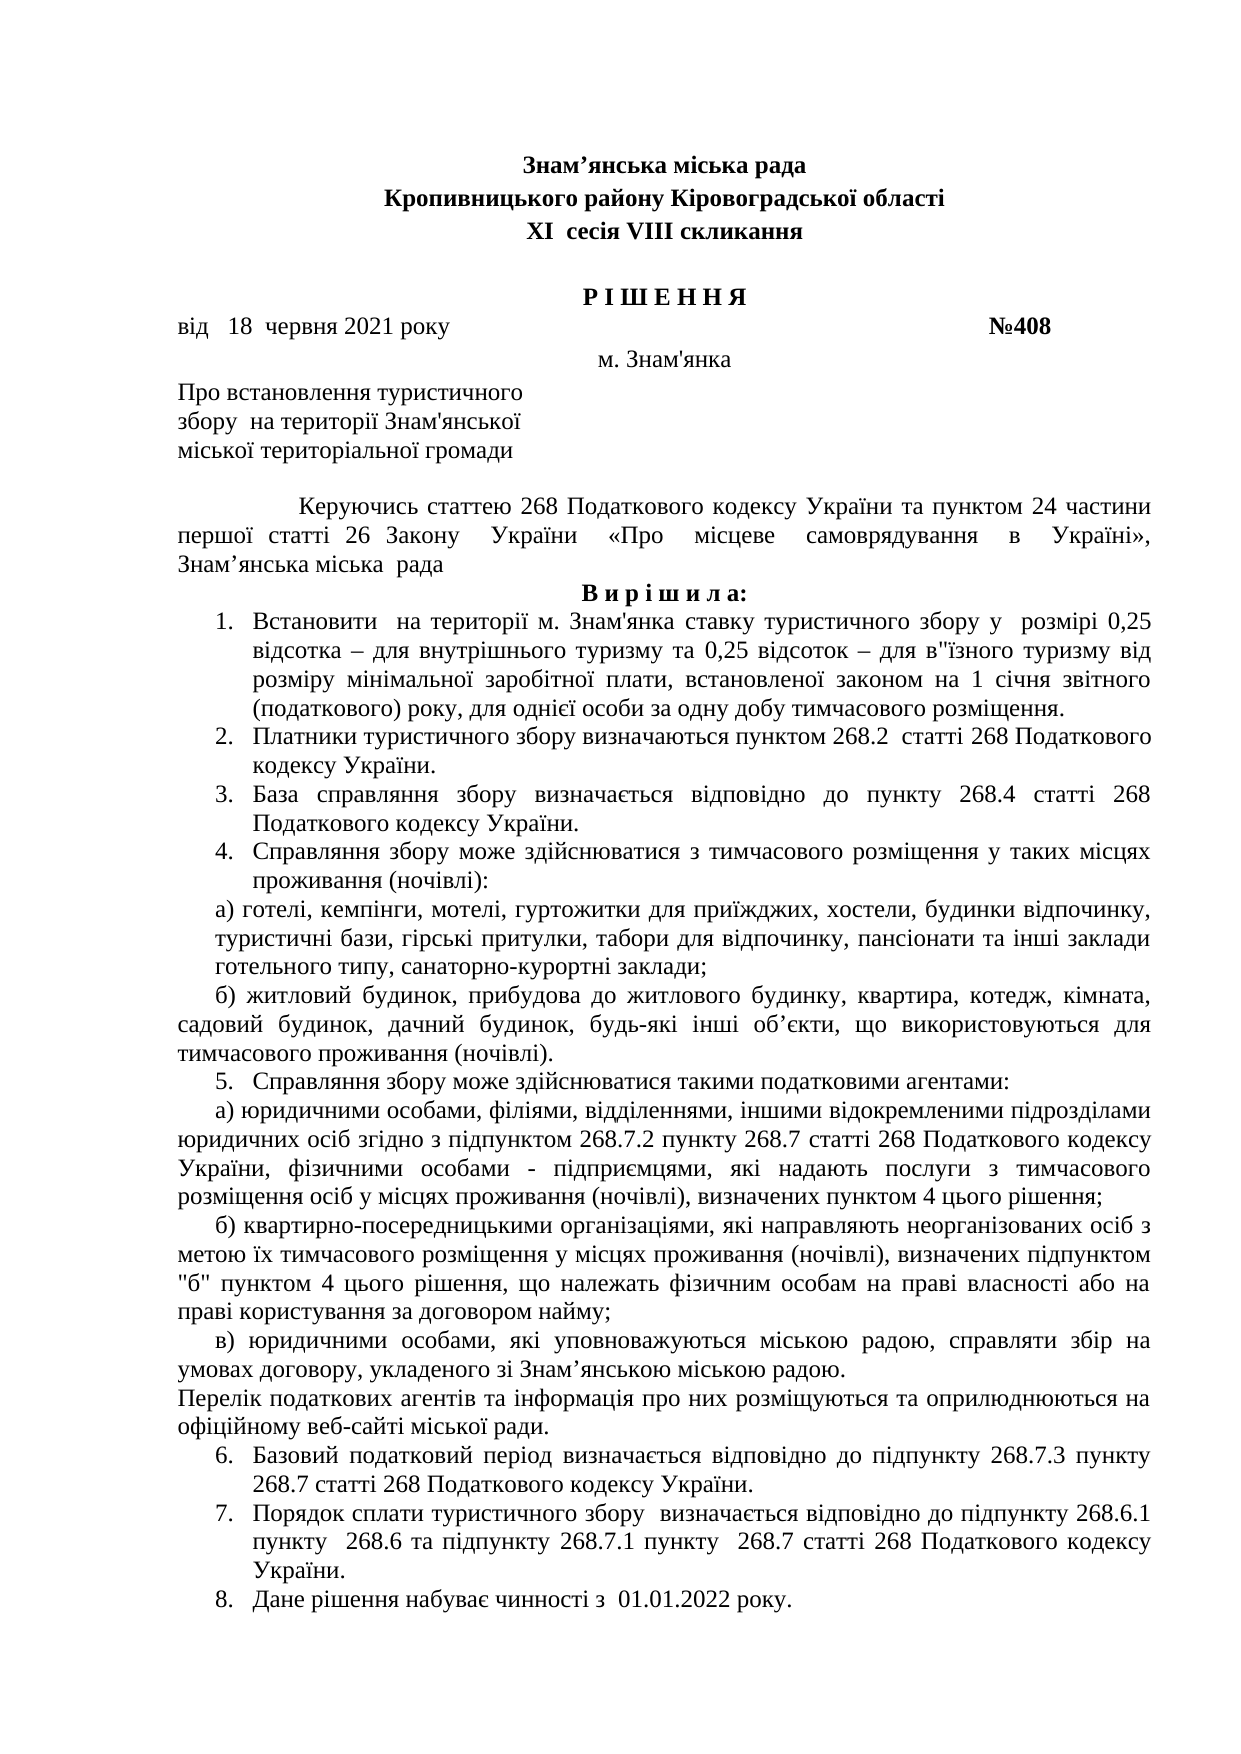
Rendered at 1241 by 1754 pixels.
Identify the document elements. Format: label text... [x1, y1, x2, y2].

list Cправляння збору може здійснюватися з тимчасового розміщення у таких місцях проживання (ночівлі): [215, 836, 1152, 894]
text Знам’янська міська рада [177, 150, 1152, 179]
text Про встановлення туристичного [177, 377, 1152, 406]
list Платники туристичного збору визначаються пунктом 268.2 статті 268 Податкового кодексу України. [215, 721, 1152, 779]
text Кропивницького району Кіровоградської області [177, 183, 1152, 212]
text б) житловий будинок, прибудова до житлового будинку, квартира, котедж, кімната, садовий будинок, дачний будинок, будь-які інші об’єкти, що використовуються для тимчасового проживання (ночівлі). [177, 980, 1152, 1066]
list Справляння збору може здійснюватися такими податковими агентами: [215, 1066, 1152, 1095]
text Керуючись статтею 268 Податкового кодексу України та пунктом 24 частини першої статті 26 Закону України «Про місцеве самоврядування в Україні», Знам’янська міська рада [177, 491, 1152, 578]
list База справляння збору визначається відповідно до пункту 268.4 статті 268 Податкового кодексу України. [215, 779, 1152, 836]
text Перелік податкових агентів та інформація про них розміщуються та оприлюднюються на офіційному веб-сайті міської ради. [177, 1383, 1152, 1440]
list Встановити на території м. Знам'янка ставку туристичного збору у розмірі 0,25 відсотка – для внутрішнього туризму та 0,25 відсоток – для в"їзного туризму від розміру мінімальної заробітної плати, встановленої законом на 1 січня звітного (податкового) року, для однієї особи за одну добу тимчасового розміщення. [215, 606, 1152, 721]
text від 18 червня 2021 року №408 [177, 311, 1152, 340]
text В и р і ш и л а: [177, 578, 1152, 606]
text збору на території Знам'янської [177, 406, 1152, 435]
text міської територіальної громади [177, 435, 1152, 463]
text XI сесія VIII скликання [177, 216, 1152, 245]
text б) квартирно-посередницькими організаціями, які направляють неорганізованих осіб з метою їх тимчасового розміщення у місцях проживання (ночівлі), визначених підпунктом "б" пунктом 4 цього рішення, що належать фізичним особам на праві власності або на праві користування за договором найму; [177, 1210, 1152, 1325]
list Дане рішення набуває чинності з 01.01.2022 року. [215, 1584, 1152, 1613]
list Порядок сплати туристичного збору визначається відповідно до підпункту 268.6.1 пункту 268.6 та підпункту 268.7.1 пункту 268.7 статті 268 Податкового кодексу України. [215, 1498, 1152, 1584]
text а) юридичними особами, філіями, відділеннями, іншими відокремленими підрозділами юридичних осіб згідно з підпунктом 268.7.2 пункту 268.7 статті 268 Податкового кодексу України, фізичними особами - підприємцями, які надають послуги з тимчасового розміщення осіб у місцях проживання (ночівлі), визначених пунктом 4 цього рішення; [177, 1095, 1152, 1210]
text а) готелі, кемпінги, мотелі, гуртожитки для приїжджих, хостели, будинки відпочинку, туристичні бази, гірські притулки, табори для відпочинку, пансіонати та інші заклади готельного типу, санаторно-курортні заклади; [215, 894, 1152, 980]
text в) юридичними особами, які уповноважуються міською радою, справляти збір на умовах договору, укладеного зі Знам’янською міською радою. [177, 1325, 1152, 1383]
list Базовий податковий період визначається відповідно до підпункту 268.7.3 пункту 268.7 статті 268 Податкового кодексу України. [215, 1440, 1152, 1498]
subtitle Р І Ш Е Н Н Я [177, 282, 1152, 311]
text м. Знам'янка [177, 344, 1152, 373]
